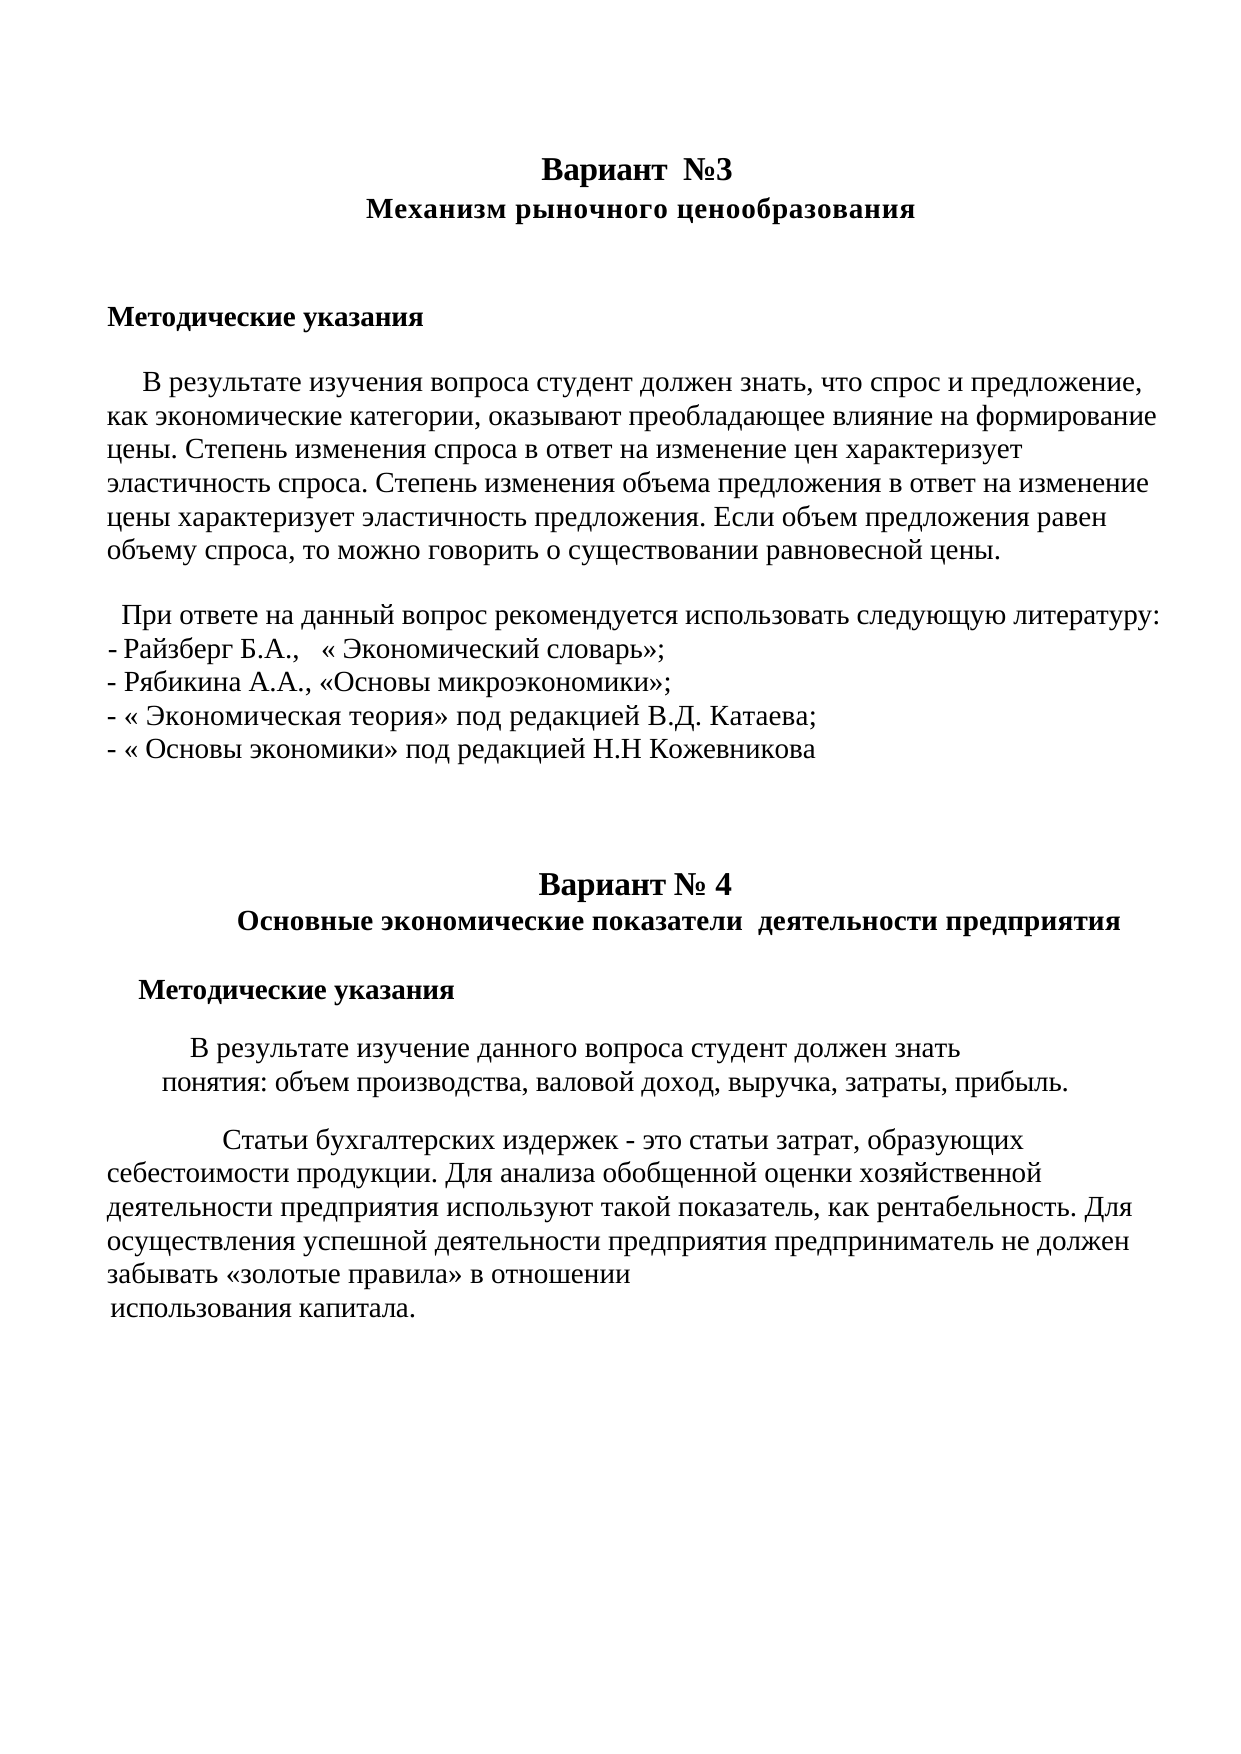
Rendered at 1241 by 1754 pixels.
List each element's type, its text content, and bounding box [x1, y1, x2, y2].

text Статьи бухгалтерских издержек - это статьи затрат, образующих себестоимости продукции. Для анализа обобщенной оценки хозяйственной деятельности предприятия используют такой показатель, как рентабельность. Для осуществления успешной деятельности предприятия предприниматель не должен забывать «золотые правила» в отношении [107, 1122, 1164, 1290]
text Механизм рыночного ценообразования [339, 188, 935, 226]
text В результате изучения вопроса студент должен знать, что спрос и предложение, как экономические категории, оказывают преобладающее влияние на формирование цены. Степень изменения спроса в ответ на изменение цен характеризует эластичность спроса. Степень изменения объема предложения в ответ на изменение цены характеризует эластичность предложения. Если объем предложения равен объему спроса, то можно говорить о существовании равновесной цены. [107, 365, 1164, 566]
text понятия: объем производства, валовой доход, выручка, затраты, прибыль. [162, 1071, 1108, 1097]
text Основные экономические показатели деятельности предприятия [137, 902, 1164, 937]
text Методические указания [107, 299, 1164, 333]
list « Основы экономики» под редакцией Н.Н Кожевникова [107, 732, 1164, 766]
text Вариант №3 [339, 150, 935, 188]
list « Экономическая теория» под редакцией В.Д. Катаева; [107, 698, 1164, 732]
text Методические указания [138, 972, 1164, 1006]
text - Райзберг Б.А., « Экономический словарь»; [108, 631, 1164, 665]
text При ответе на данный вопрос рекомендуется использовать следующую литературу: [121, 598, 1164, 631]
text Вариант № 4 [107, 868, 1164, 902]
text В результате изучение данного вопроса студент должен знать [189, 1031, 1164, 1064]
text использования капитала. [110, 1290, 1164, 1324]
list Рябикина А.А., «Основы микроэкономики»; [107, 665, 1164, 698]
